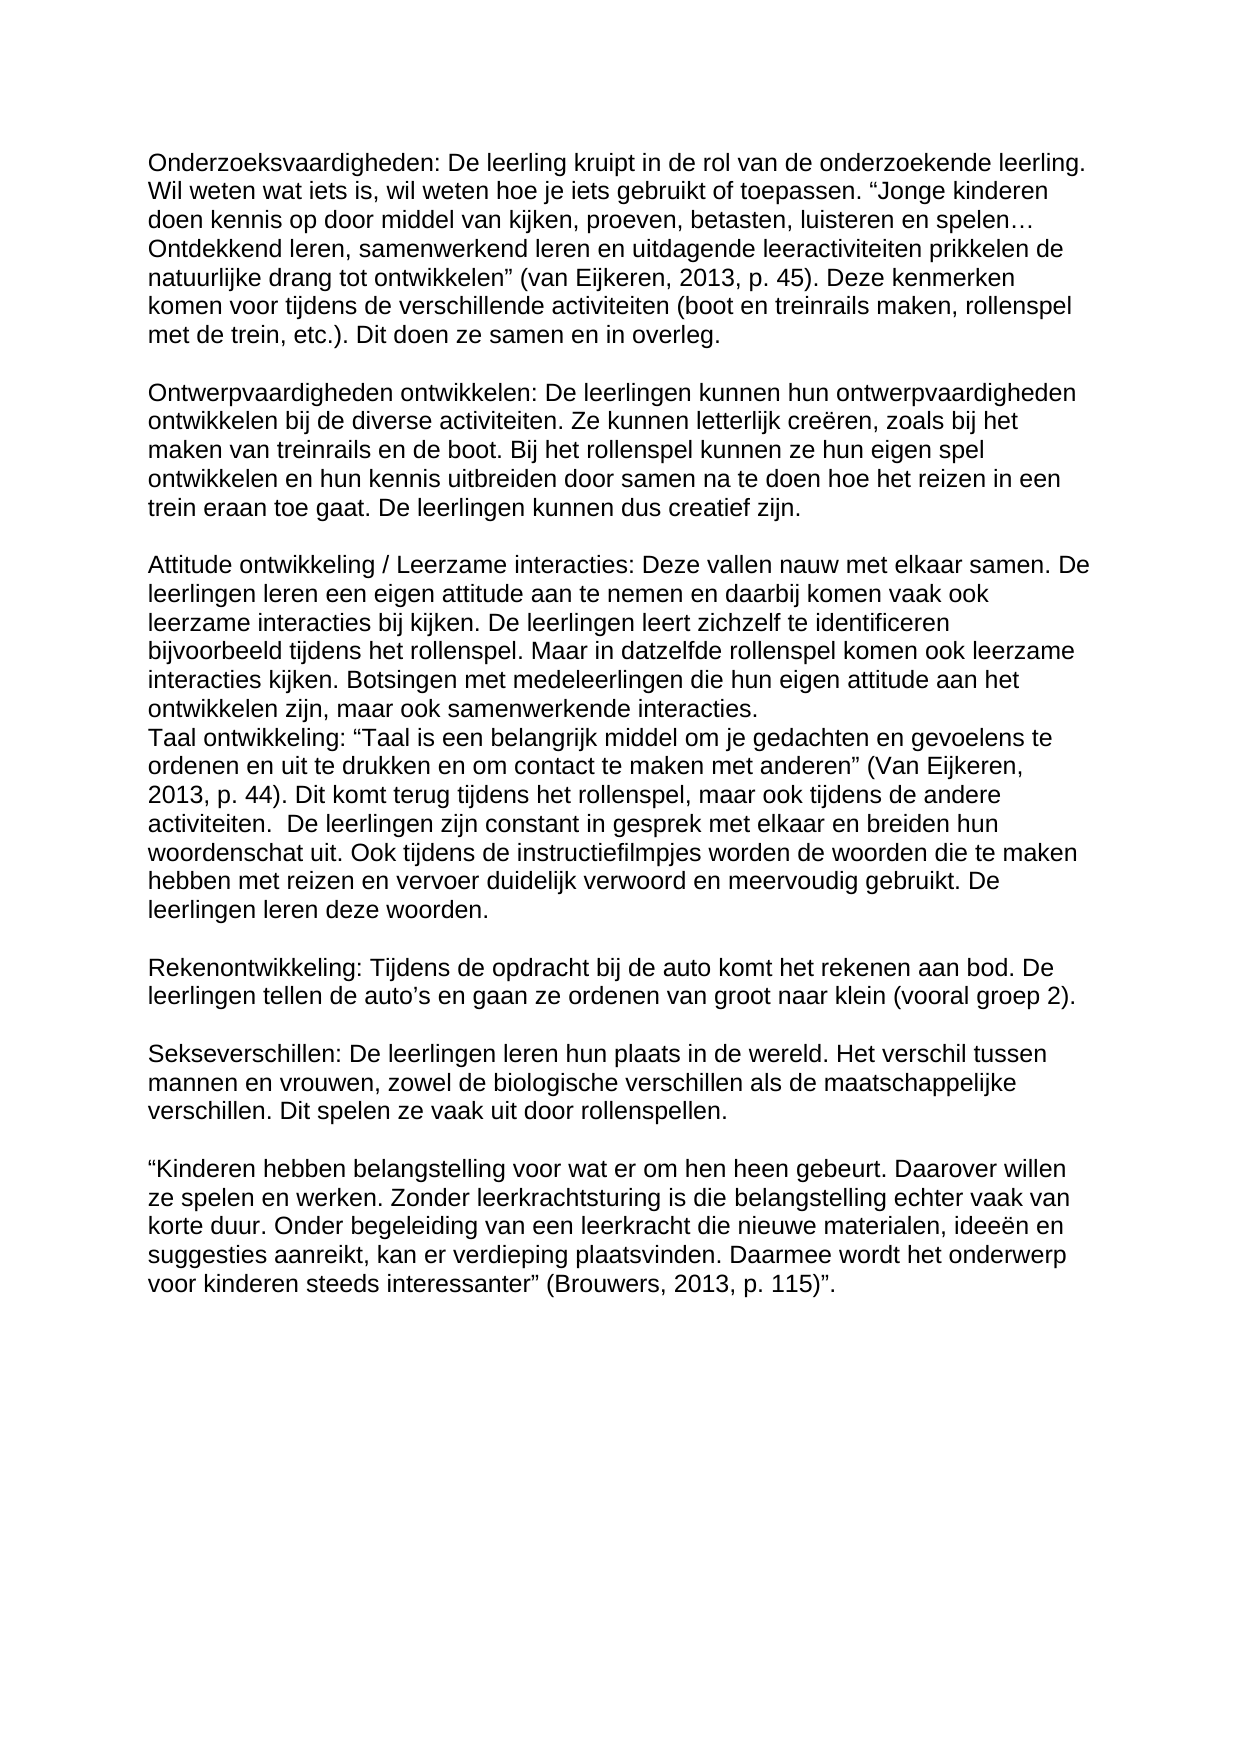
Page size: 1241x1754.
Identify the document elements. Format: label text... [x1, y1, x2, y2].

text Sekseverschillen: De leerlingen leren hun plaats in de wereld. Het verschil tussen mannen en vrouwen, zowel de biologische verschillen als de maatschappelijke verschillen. Dit spelen ze vaak uit door rollenspellen. [148, 1039, 1093, 1125]
text Rekenontwikkeling: Tijdens de opdracht bij de auto komt het rekenen aan bod. De leerlingen tellen de auto’s en gaan ze ordenen van groot naar klein (vooral groep 2). [148, 953, 1093, 1010]
text Attitude ontwikkeling / Leerzame interacties: Deze vallen nauw met elkaar samen. De leerlingen leren een eigen attitude aan te nemen en daarbij komen vaak ook leerzame interacties bij kijken. De leerlingen leert zichzelf te identificeren bijvoorbeeld tijdens het rollenspel. Maar in datzelfde rollenspel komen ook leerzame interacties kijken. Botsingen met medeleerlingen die hun eigen attitude aan het ontwikkelen zijn, maar ook samenwerkende interacties. [148, 550, 1093, 723]
text “Kinderen hebben belangstelling voor wat er om hen heen gebeurt. Daarover willen ze spelen en werken. Zonder leerkrachtsturing is die belangstelling echter vaak van korte duur. Onder begeleiding van een leerkracht die nieuwe materialen, ideeën en suggesties aanreikt, kan er verdieping plaatsvinden. Daarmee wordt het onderwerp voor kinderen steeds interessanter” (Brouwers, 2013, p. 115)”. [148, 1154, 1093, 1298]
text Taal ontwikkeling: “Taal is een belangrijk middel om je gedachten en gevoelens te ordenen en uit te drukken en om contact te maken met anderen” (Van Eijkeren, 2013, p. 44). Dit komt terug tijdens het rollenspel, maar ook tijdens de andere activiteiten. De leerlingen zijn constant in gesprek met elkaar en breiden hun woordenschat uit. Ook tijdens de instructiefilmpjes worden de woorden die te maken hebben met reizen en vervoer duidelijk verwoord en meervoudig gebruikt. De leerlingen leren deze woorden. [148, 723, 1093, 924]
text Onderzoeksvaardigheden: De leerling kruipt in de rol van de onderzoekende leerling. Wil weten wat iets is, wil weten hoe je iets gebruikt of toepassen. “Jonge kinderen doen kennis op door middel van kijken, proeven, betasten, luisteren en spelen… Ontdekkend leren, samenwerkend leren en uitdagende leeractiviteiten prikkelen de natuurlijke drang tot ontwikkelen” (van Eijkeren, 2013, p. 45). Deze kenmerken komen voor tijdens de verschillende activiteiten (boot en treinrails maken, rollenspel met de trein, etc.). Dit doen ze samen en in overleg. [148, 148, 1093, 349]
text Ontwerpvaardigheden ontwikkelen: De leerlingen kunnen hun ontwerpvaardigheden ontwikkelen bij de diverse activiteiten. Ze kunnen letterlijk creëren, zoals bij het maken van treinrails en de boot. Bij het rollenspel kunnen ze hun eigen spel ontwikkelen en hun kennis uitbreiden door samen na te doen hoe het reizen in een trein eraan toe gaat. De leerlingen kunnen dus creatief zijn. [148, 378, 1093, 521]
